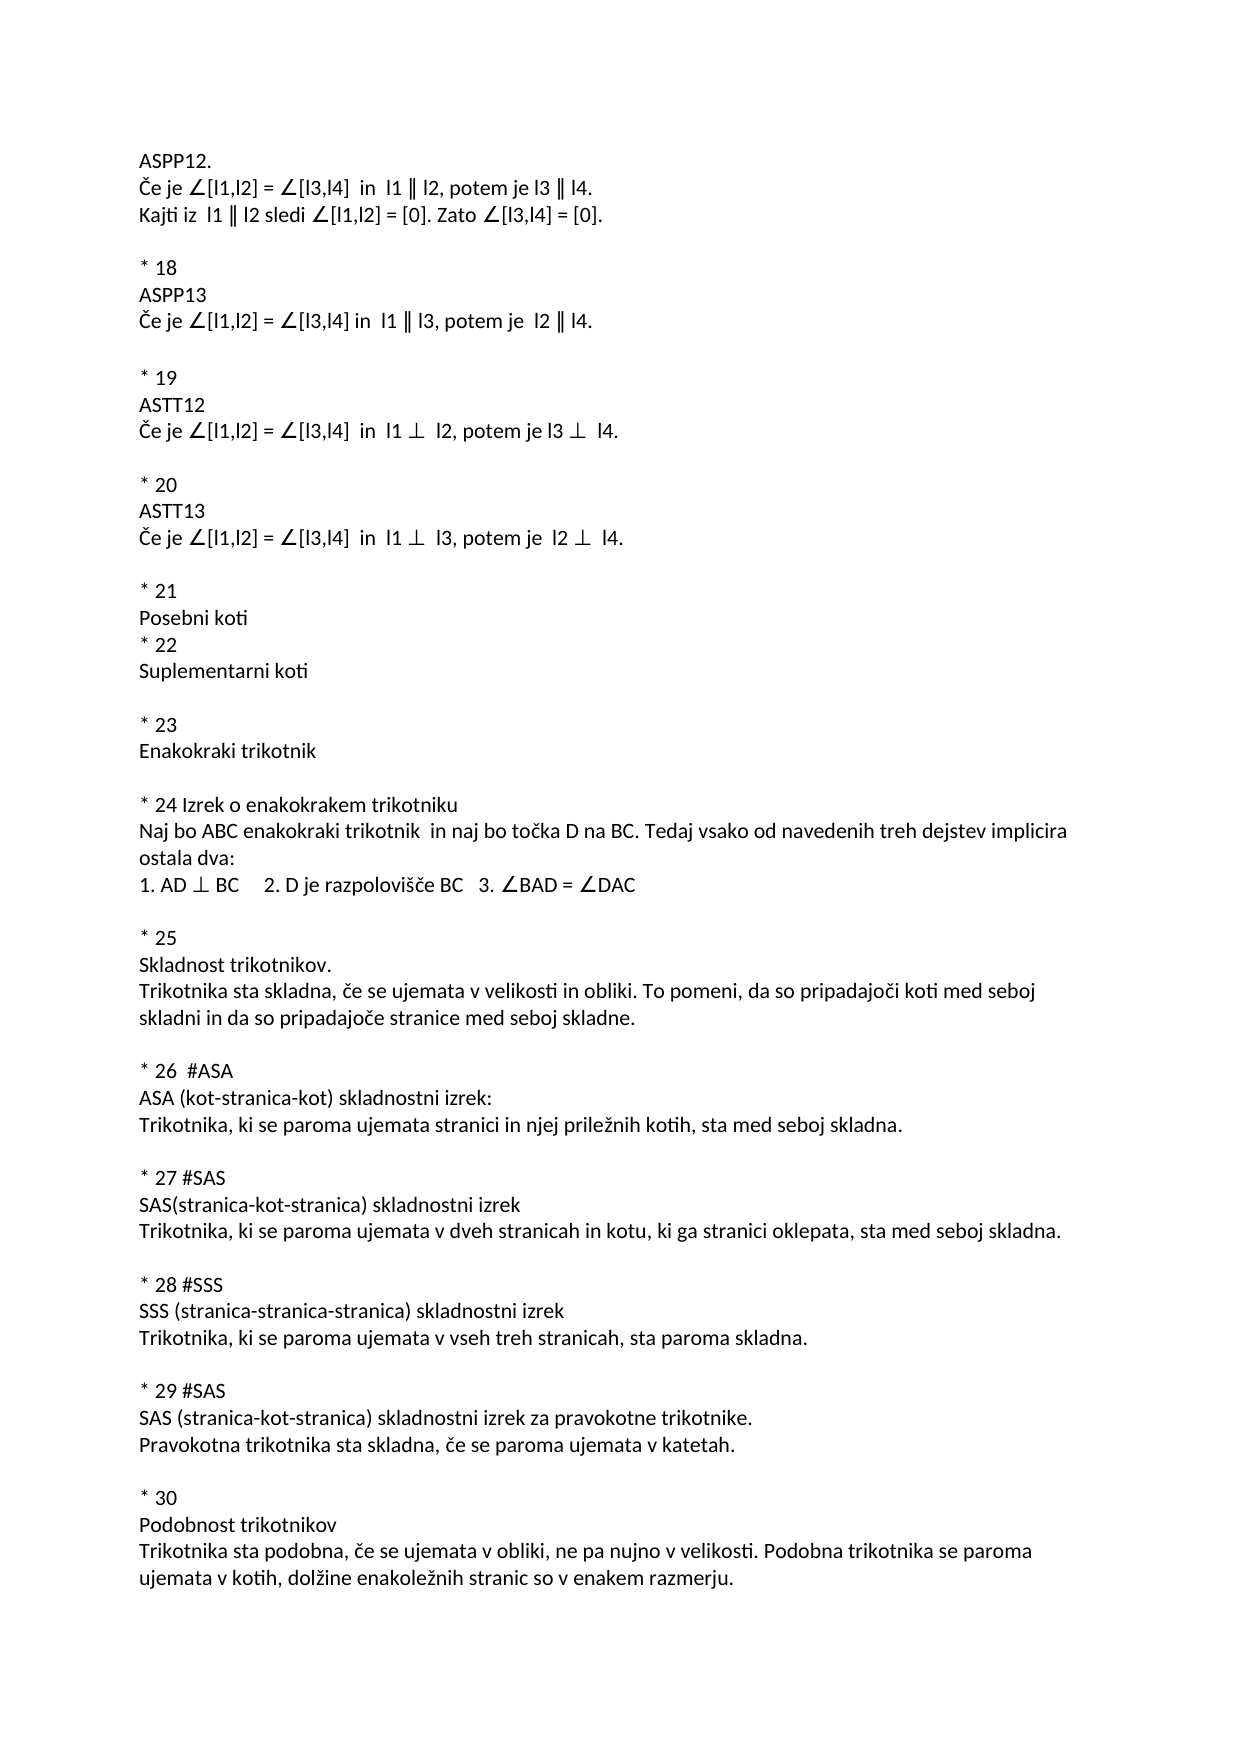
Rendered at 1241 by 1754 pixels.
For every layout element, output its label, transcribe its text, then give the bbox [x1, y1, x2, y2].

text Podobnost trikotnikov [139, 1511, 1101, 1537]
text * 18 [139, 254, 1101, 281]
text ASPP12. [139, 148, 1101, 174]
text * 28 #SSS [139, 1271, 1101, 1297]
text ASA (kot-stranica-kot) skladnostni izrek: [139, 1084, 1101, 1111]
text Posebni koti [139, 604, 1101, 631]
text * 26 #ASA [139, 1057, 1101, 1084]
text Kajti iz l1 ∥ l2 sledi ∠[l1,l2] = [0]. Zato ∠[l3,l4] = [0]. [139, 201, 1101, 228]
text Če je ∠[l1,l2] = ∠[l3,l4] in l1 ∥ l2, potem je l3 ∥ l4. [139, 174, 1101, 201]
text SSS (stranica-stranica-stranica) skladnostni izrek [139, 1297, 1101, 1324]
text * 23 [139, 711, 1101, 737]
text 1. AD ⊥ BC 2. D je razpolovišče BC 3. ∠BAD = ∠DAC [139, 871, 1101, 897]
text * 24 Izrek o enakokrakem trikotniku [139, 791, 1101, 817]
text Trikotnika, ki se paroma ujemata stranici in njej priležnih kotih, sta med seboj skladna. [139, 1111, 1101, 1137]
text * 27 #SAS [139, 1164, 1101, 1191]
text Skladnost trikotnikov. [139, 951, 1101, 977]
text * 29 #SAS [139, 1377, 1101, 1404]
text Suplementarni koti [139, 657, 1101, 684]
text * 22 [139, 631, 1101, 657]
text Če je ∠[l1,l2] = ∠[l3,l4] in l1 ∥ l3, potem je l2 ∥ l4. [139, 308, 1101, 334]
text Če je ∠[l1,l2] = ∠[l3,l4] in l1 ⊥ l2, potem je l3 ⊥ l4. [139, 417, 1101, 444]
text Trikotnika sta skladna, če se ujemata v velikosti in obliki. To pomeni, da so pripadajoči koti med seboj skladni in da so pripadajoče stranice med seboj skladne. [139, 977, 1101, 1031]
text * 25 [139, 924, 1101, 951]
text ASPP13 [139, 281, 1101, 308]
text * 19 [139, 364, 1101, 391]
text Trikotnika sta podobna, če se ujemata v obliki, ne pa nujno v velikosti. Podobna trikotnika se paroma ujemata v kotih, dolžine enakoležnih stranic so v enakem razmerju. [139, 1537, 1101, 1591]
text * 30 [139, 1484, 1101, 1511]
text ASTT13 [139, 497, 1101, 524]
text SAS(stranica-kot-stranica) skladnostni izrek [139, 1191, 1101, 1217]
text Trikotnika, ki se paroma ujemata v vseh treh stranicah, sta paroma skladna. [139, 1324, 1101, 1351]
text Trikotnika, ki se paroma ujemata v dveh stranicah in kotu, ki ga stranici oklepata, sta med seboj skladna. [139, 1217, 1101, 1244]
text Če je ∠[l1,l2] = ∠[l3,l4] in l1 ⊥ l3, potem je l2 ⊥ l4. [139, 524, 1101, 551]
text Naj bo ABC enakokraki trikotnik in naj bo točka D na BC. Tedaj vsako od navedenih treh dejstev implicira ostala dva: [139, 817, 1101, 871]
text Enakokraki trikotnik [139, 737, 1101, 764]
text * 21 [139, 577, 1101, 604]
text * 20 [139, 471, 1101, 497]
text Pravokotna trikotnika sta skladna, če se paroma ujemata v katetah. [139, 1431, 1101, 1457]
text SAS (stranica-kot-stranica) skladnostni izrek za pravokotne trikotnike. [139, 1404, 1101, 1431]
text ASTT12 [139, 391, 1101, 417]
